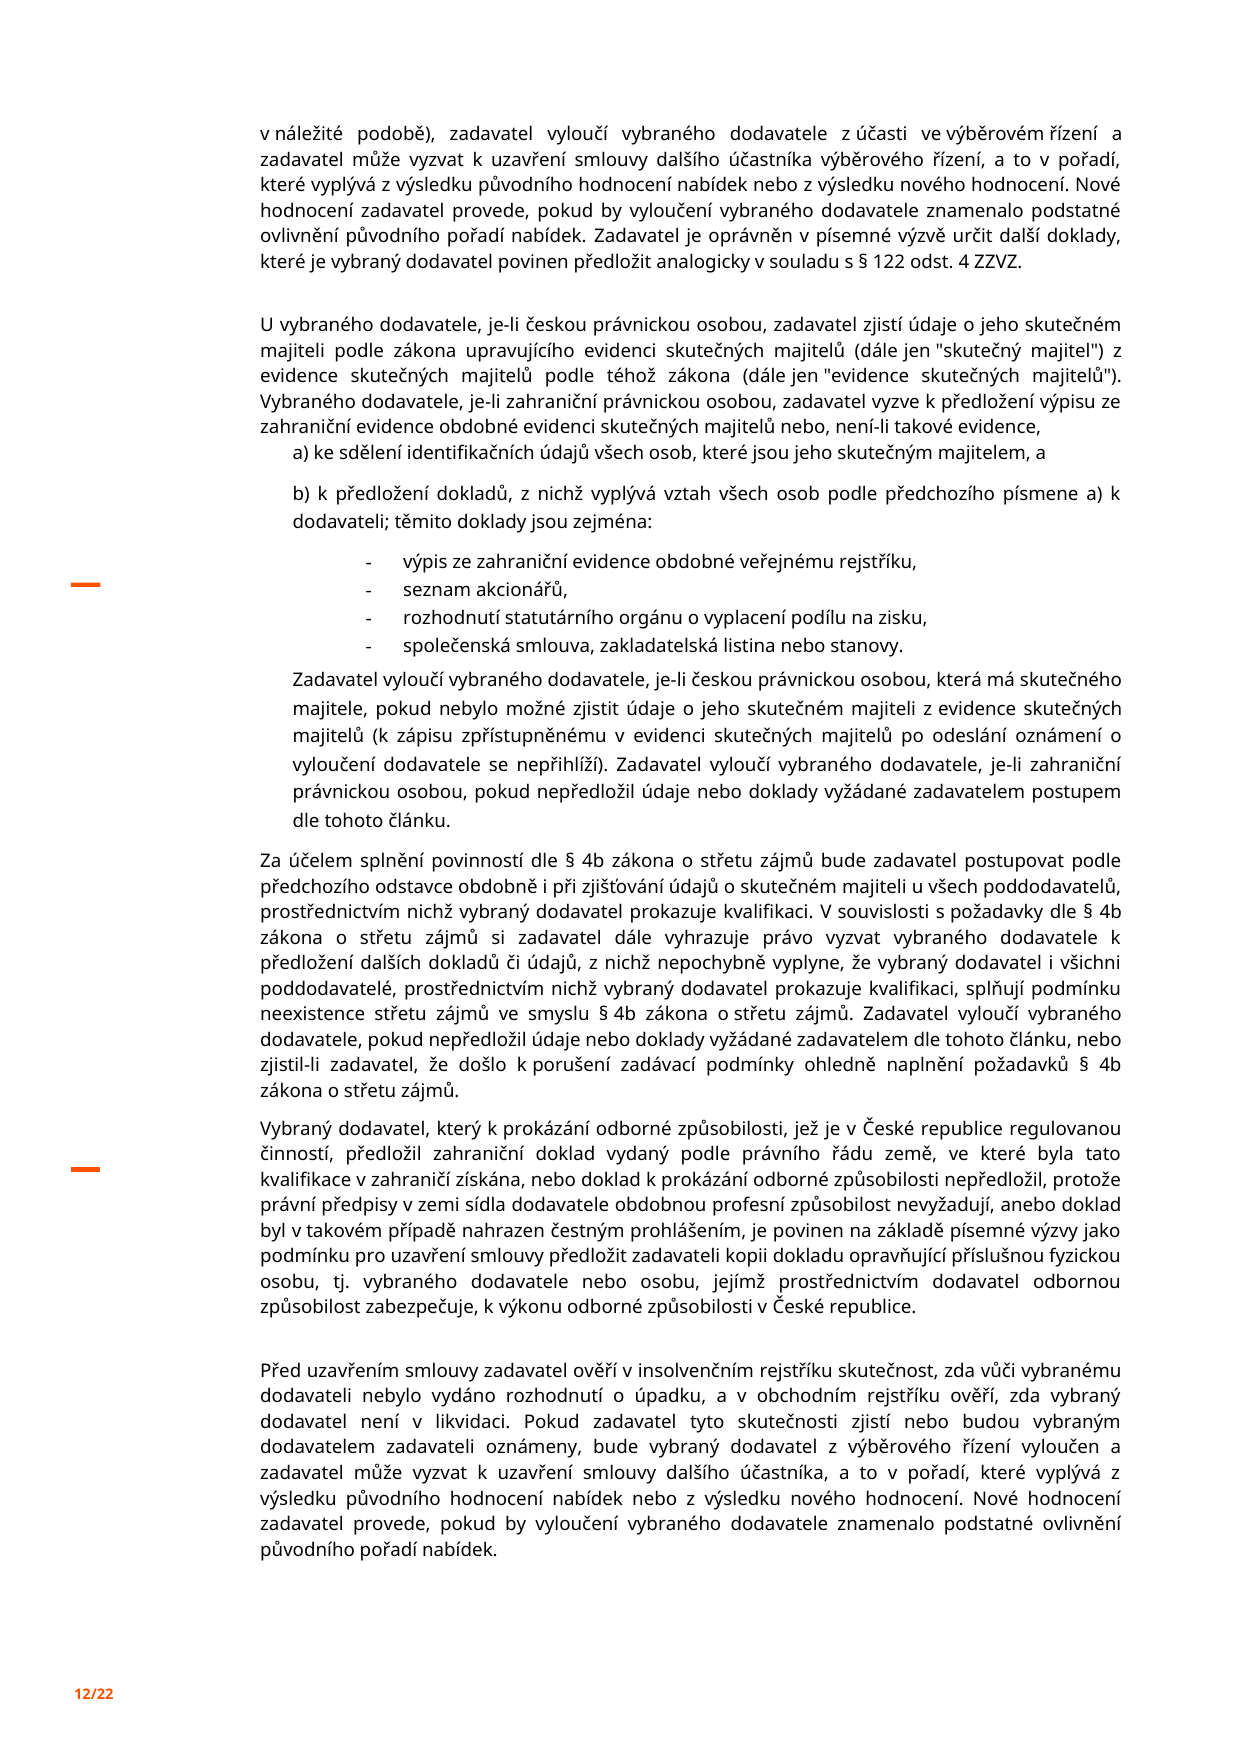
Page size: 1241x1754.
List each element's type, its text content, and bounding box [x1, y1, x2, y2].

text U vybraného dodavatele, je-li českou právnickou osobou, zadavatel zjistí údaje o jeho skutečném majiteli podle zákona upravujícího evidenci skutečných majitelů (dále jen "skutečný majitel") z evidence skutečných majitelů podle téhož zákona (dále jen "evidence skutečných majitelů"). Vybraného dodavatele, je-li zahraniční právnickou osobou, zadavatel vyzve k předložení výpisu ze zahraniční evidence obdobné evidenci skutečných majitelů nebo, není-li takové evidence, [260, 312, 1122, 439]
text a) ke sdělení identifikačních údajů všech osob, které jsou jeho skutečným majitelem, a [292, 439, 1122, 465]
text b) k předložení dokladů, z nichž vyplývá vztah všech osob podle předchozího písmene a) k dodavateli; těmito doklady jsou zejména: [292, 480, 1122, 533]
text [260, 121, 1122, 274]
text Vybraný dodavatel, který k prokázání odborné způsobilosti, jež je v České republice regulovanou činností, předložil zahraniční doklad vydaný podle právního řádu země, ve které byla tato kvalifikace v zahraničí získána, nebo doklad k prokázání odborné způsobilosti nepředložil, protože právní předpisy v zemi sídla dodavatele obdobnou profesní způsobilost nevyžadují, anebo doklad byl v takovém případě nahrazen čestným prohlášením, je povinen na základě písemné výzvy jako podmínku pro uzavření smlouvy předložit zadavateli kopii dokladu opravňující příslušnou fyzickou osobu, tj. vybraného dodavatele nebo osobu, jejímž prostřednictvím dodavatel odbornou způsobilost zabezpečuje, k výkonu odborné způsobilosti v České republice. [260, 1115, 1122, 1319]
text Zadavatel vyloučí vybraného dodavatele, je-li českou právnickou osobou, která má skutečného majitele, pokud nebylo možné zjistit údaje o jeho skutečném majiteli z evidence skutečných majitelů (k zápisu zpřístupněnému v evidenci skutečných majitelů po odeslání oznámení o vyloučení dodavatele se nepřihlíží). Zadavatel vyloučí vybraného dodavatele, je-li zahraniční právnickou osobou, pokud nepředložil údaje nebo doklady vyžádané zadavatelem postupem dle tohoto článku. [292, 667, 1122, 832]
text Za účelem splnění povinností dle § 4b zákona o střetu zájmů bude zadavatel postupovat podle předchozího odstavce obdobně i při zjišťování údajů o skutečném majiteli u všech poddodavatelů, prostřednictvím nichž vybraný dodavatel prokazuje kvalifikaci. V souvislosti s požadavky dle § 4b zákona o střetu zájmů si zadavatel dále vyhrazuje právo vyzvat vybraného dodavatele k předložení dalších dokladů či údajů, z nichž nepochybně vyplyne, že vybraný dodavatel i všichni poddodavatelé, prostřednictvím nichž vybraný dodavatel prokazuje kvalifikaci, splňují podmínku neexistence střetu zájmů ve smyslu § 4b zákona o střetu zájmů. Zadavatel vyloučí vybraného dodavatele, pokud nepředložil údaje nebo doklady vyžádané zadavatelem dle tohoto článku, nebo zjistil-li zadavatel, že došlo k porušení zadávací podmínky ohledně naplnění požadavků § 4b zákona o střetu zájmů. [260, 847, 1122, 1103]
text Před uzavřením smlouvy zadavatel ověří v insolvenčním rejstříku skutečnost, zda vůči vybranému dodavateli nebylo vydáno rozhodnutí o úpadku, a v obchodním rejstříku ověří, zda vybraný dodavatel není v likvidaci. Pokud zadavatel tyto skutečnosti zjistí nebo budou vybraným dodavatelem zadavateli oznámeny, bude vybraný dodavatel z výběrového řízení vyloučen a zadavatel může vyzvat k uzavření smlouvy dalšího účastníka, a to v pořadí, které vyplývá z výsledku původního hodnocení nabídek nebo z výsledku nového hodnocení. Nové hodnocení zadavatel provede, pokud by vyloučení vybraného dodavatele znamenalo podstatné ovlivnění původního pořadí nabídek. [260, 1357, 1122, 1561]
list rozhodnutí statutárního orgánu o vyplacení podílu na zisku, [365, 604, 1122, 630]
list výpis ze zahraniční evidence obdobné veřejnému rejstříku, [365, 548, 1122, 574]
list seznam akcionářů, [365, 576, 1122, 602]
list společenská smlouva, zakladatelská listina nebo stanovy. [365, 632, 1122, 658]
